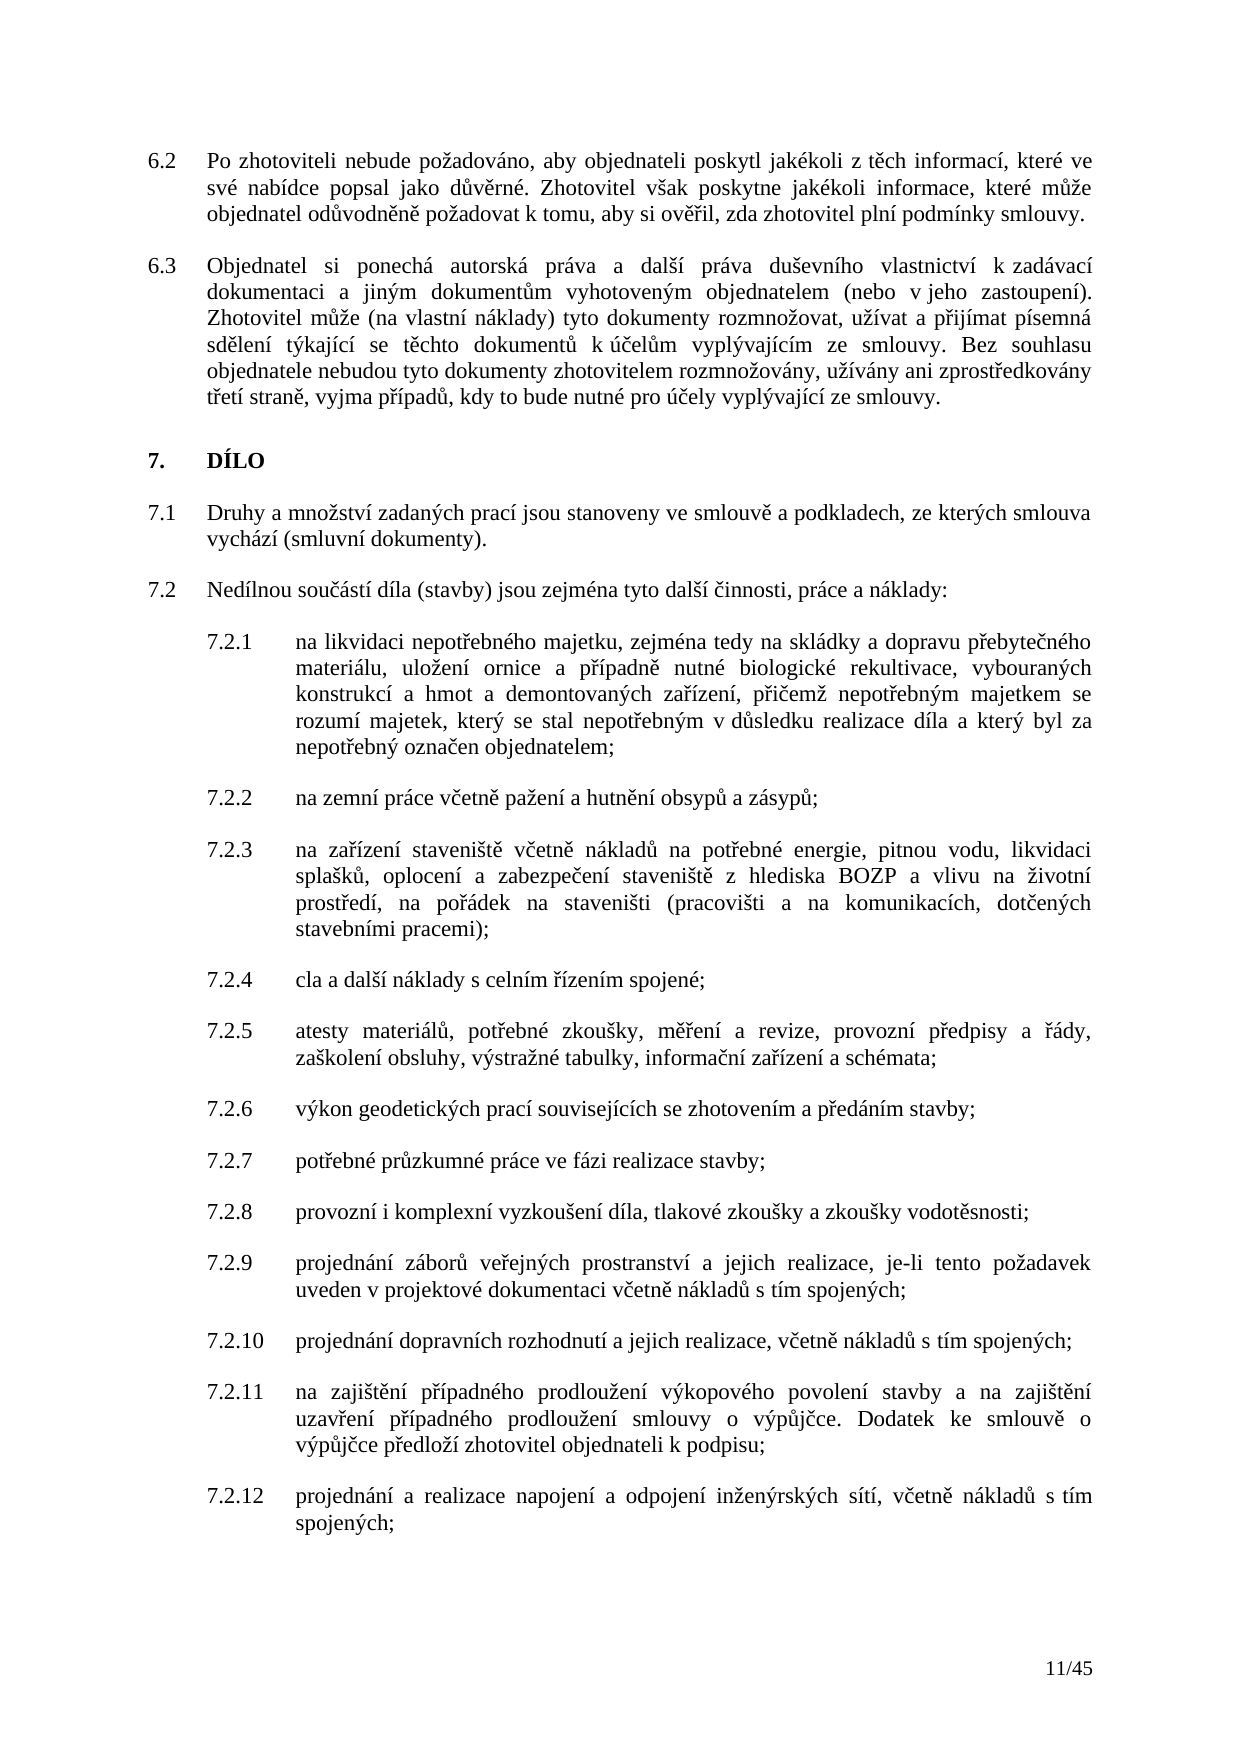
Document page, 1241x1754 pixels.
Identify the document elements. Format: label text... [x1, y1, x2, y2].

text na zajištění případného prodloužení výkopového povolení stavby a na zajištění uzavření případného prodloužení smlouvy o výpůjčce. Dodatek ke smlouvě o výpůjčce předloží zhotovitel objednateli k podpisu; [207, 1378, 1093, 1457]
text cla a další náklady s celním řízením spojené; [207, 966, 1093, 993]
text projednání záborů veřejných prostranství a jejich realizace, je-li tento požadavek uveden v projektové dokumentaci včetně nákladů s tím spojených; [207, 1249, 1093, 1302]
text na zařízení staveniště včetně nákladů na potřebné energie, pitnou vodu, likvidaci splašků, oplocení a zabezpečení staveniště z hlediska BOZP a vlivu na životní prostředí, na pořádek na staveništi (pracovišti a na komunikacích, dotčených stavebními pracemi); [207, 836, 1093, 941]
text na likvidaci nepotřebného majetku, zejména tedy na skládky a dopravu přebytečného materiálu, uložení ornice a případně nutné biologické rekultivace, vybouraných konstrukcí a hmot a demontovaných zařízení, přičemž nepotřebným majetkem se rozumí majetek, který se stal nepotřebným v důsledku realizace díla a který byl za nepotřebný označen objednatelem; [207, 628, 1093, 759]
text atesty materiálů, potřebné zkoušky, měření a revize, provozní předpisy a řády, zaškolení obsluhy, výstražné tabulky, informační zařízení a schémata; [207, 1018, 1093, 1070]
text Nedílnou součástí díla (stavby) jsou zejména tyto další činnosti, práce a náklady: [148, 576, 1093, 603]
text provozní i komplexní vyzkoušení díla, tlakové zkoušky a zkoušky vodotěsnosti; [207, 1198, 1093, 1224]
text Objednatel si ponechá autorská práva a další práva duševního vlastnictví k zadávací dokumentaci a jiným dokumentům vyhotoveným objednatelem (nebo v jeho zastoupení). Zhotovitel může (na vlastní náklady) tyto dokumenty rozmnožovat, užívat a přijímat písemná sdělení týkající se těchto dokumentů k účelům vyplývajícím ze smlouvy. Bez souhlasu objednatele nebudou tyto dokumenty zhotovitelem rozmnožovány, užívány ani zprostředkovány třetí straně, vyjma případů, kdy to bude nutné pro účely vyplývající ze smlouvy. [148, 252, 1093, 410]
text Dílo [148, 447, 1093, 474]
text výkon geodetických prací souvisejících se zhotovením a předáním stavby; [207, 1095, 1093, 1122]
text potřebné průzkumné práce ve fázi realizace stavby; [207, 1147, 1093, 1173]
text projednání a realizace napojení a odpojení inženýrských sítí, včetně nákladů s tím spojených; [207, 1482, 1093, 1535]
text na zemní práce včetně pažení a hutnění obsypů a zásypů; [207, 784, 1093, 811]
text Po zhotoviteli nebude požadováno, aby objednateli poskytl jakékoli z těch informací, které ve své nabídce popsal jako důvěrné. Zhotovitel však poskytne jakékoli informace, které může objednatel odůvodněně požadovat k tomu, aby si ověřil, zda zhotovitel plní podmínky smlouvy. [148, 148, 1093, 227]
text Druhy a množství zadaných prací jsou stanoveny ve smlouvě a podkladech, ze kterých smlouva vychází (smluvní dokumenty). [148, 499, 1093, 551]
text projednání dopravních rozhodnutí a jejich realizace, včetně nákladů s tím spojených; [207, 1327, 1093, 1353]
